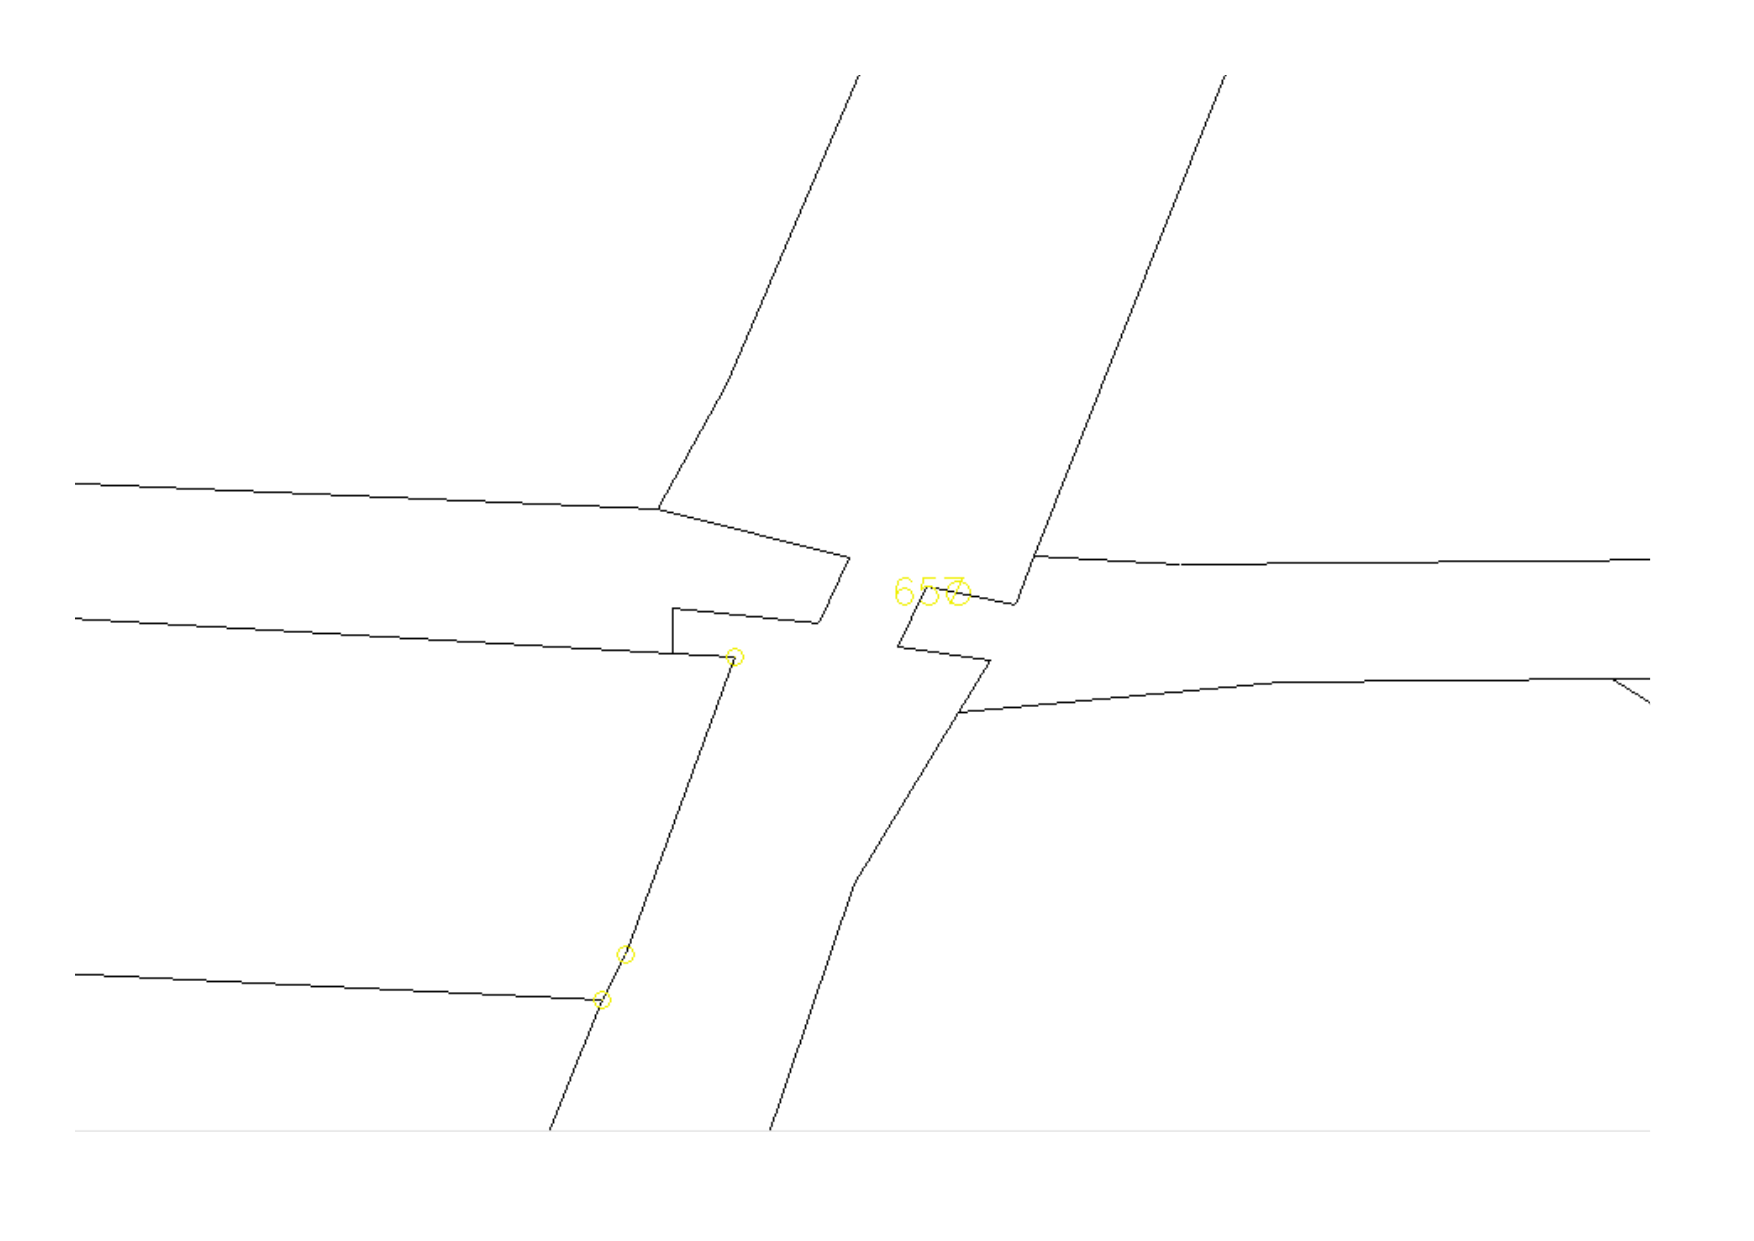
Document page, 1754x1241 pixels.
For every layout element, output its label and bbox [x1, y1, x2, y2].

picture [75, 75, 1651, 1132]
